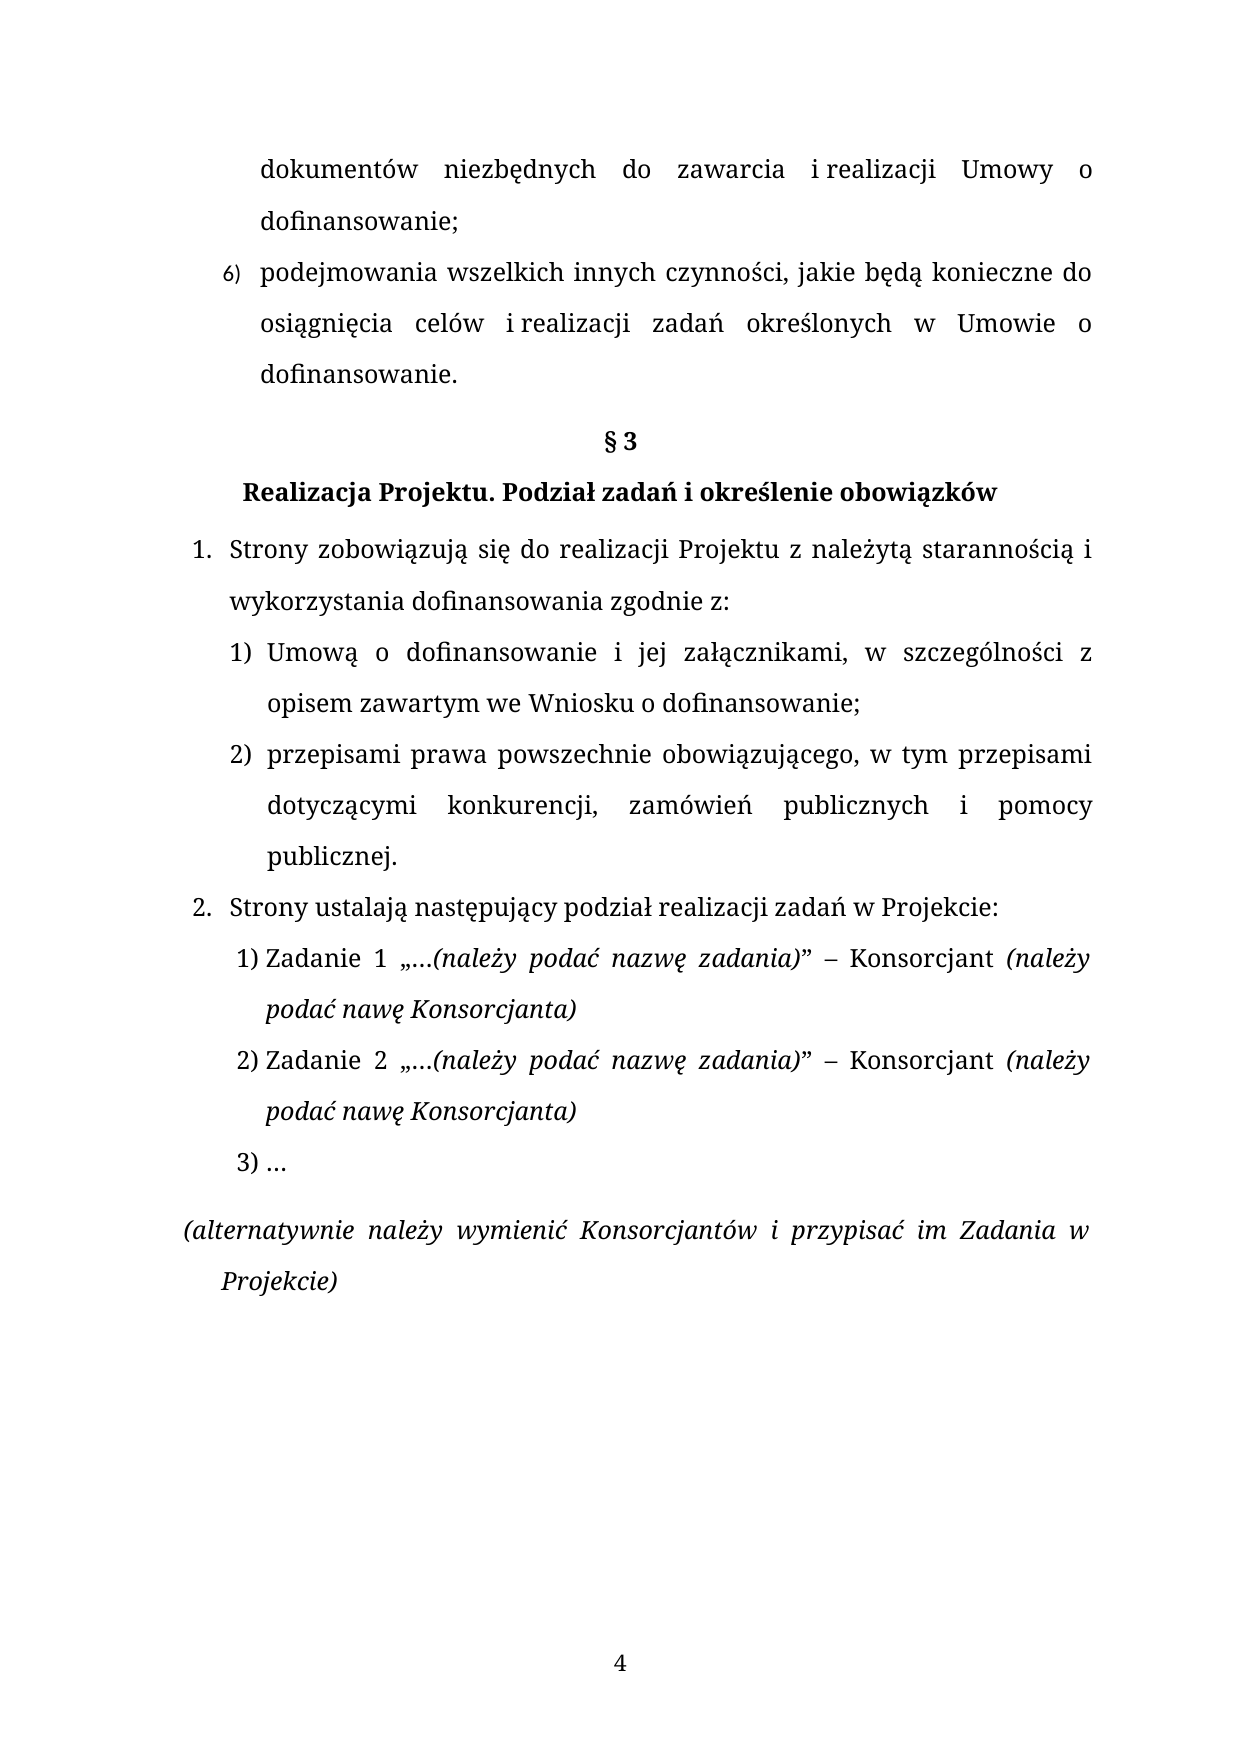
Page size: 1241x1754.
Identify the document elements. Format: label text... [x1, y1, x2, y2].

list Umową o dofinansowanie i jej załącznikami, w szczególności z opisem zawartym we Wniosku o dofinansowanie; [229, 634, 1093, 719]
list podejmowania wszelkich innych czynności, jakie będą konieczne do osiągnięcia celów i realizacji zadań określonych w Umowie o dofinansowanie. [222, 254, 1093, 390]
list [222, 152, 1093, 237]
list przepisami prawa powszechnie obowiązującego, w tym przepisami dotyczącymi konkurencji, zamówień publicznych i pomocy publicznej. [229, 736, 1093, 872]
list Zadanie 1 „…(należy podać nazwę zadania)” – Konsorcjant (należy podać nawę Konsorcjanta) [236, 941, 1093, 1026]
list … [236, 1145, 1093, 1179]
list Zadanie 2 „…(należy podać nazwę zadania)” – Konsorcjant (należy podać nawę Konsorcjanta) [236, 1043, 1093, 1128]
list Strony zobowiązują się do realizacji Projektu z należytą starannością i wykorzystania dofinansowania zgodnie z: [192, 532, 1093, 617]
text (alternatywnie należy wymienić Konsorcjantów i przypisać im Zadania w Projekcie) [183, 1212, 1093, 1297]
text § 3 [147, 424, 1093, 458]
list Strony ustalają następujący podział realizacji zadań w Projekcie: [192, 889, 1093, 923]
text Realizacja Projektu. Podział zadań i określenie obowiązków [147, 475, 1093, 509]
